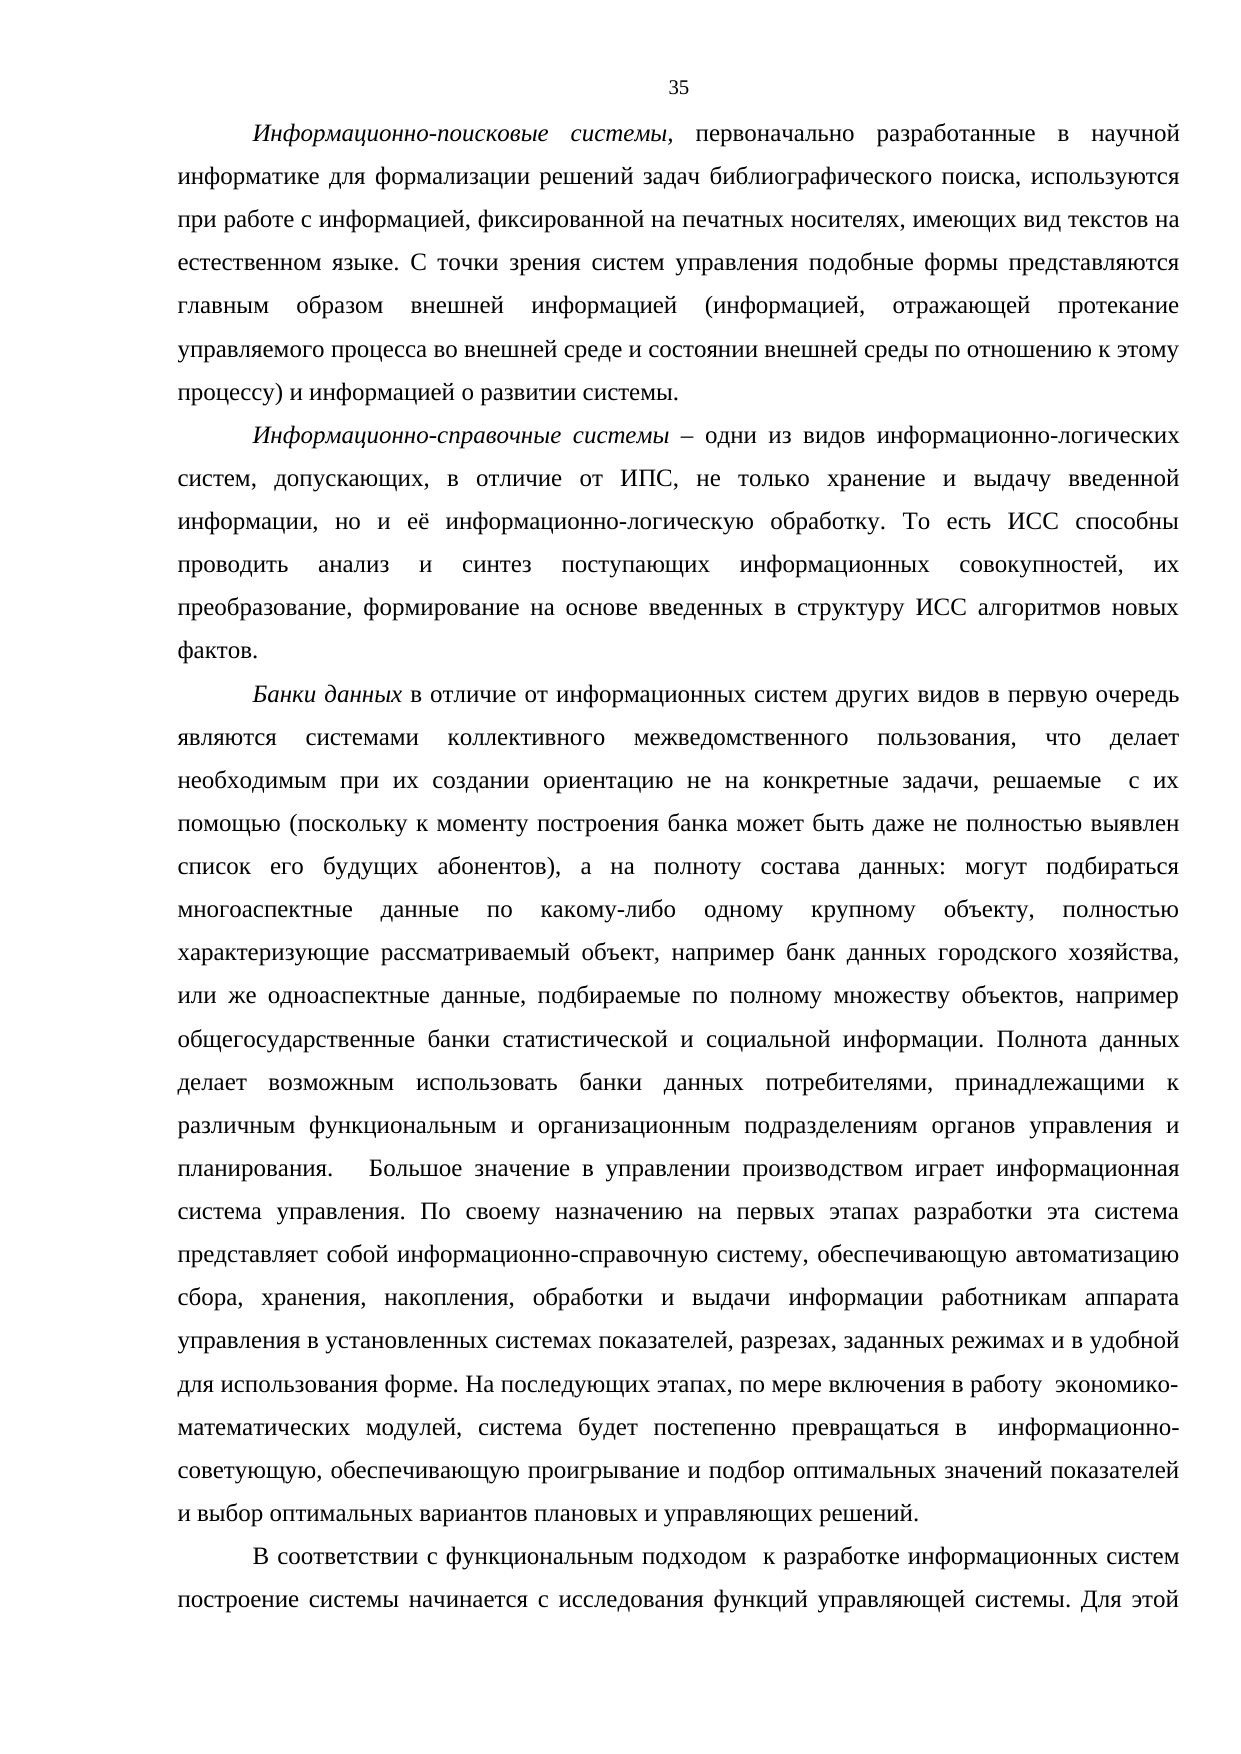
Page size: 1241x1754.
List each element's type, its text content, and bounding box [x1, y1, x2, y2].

text Информационно-поисковые системы, первоначально разработанные в научной информатике для формализации решений задач библиографического поиска, используются при работе с информацией, фиксированной на печатных носителях, имеющих вид текстов на естественном языке. С точки зрения систем управления подобные формы представляются главным образом внешней информацией (информацией, отражающей протекание управляемого процесса во внешней среде и состоянии внешней среды по отношению к этому процессу) и информацией о развитии системы. [177, 118, 1180, 406]
text Банки данных в отличие от информационных систем других видов в первую очередь являются системами коллективного межведомственного пользования, что делает необходимым при их создании ориентацию не на конкретные задачи, решаемые с их помощью (поскольку к моменту построения банка может быть даже не полностью выявлен список его будущих абонентов), а на полноту состава данных: могут подбираться многоаспектные данные по какому-либо одному крупному объекту, полностью характеризующие рассматриваемый объект, например банк данных городского хозяйства, или же одноаспектные данные, подбираемые по полному множеству объектов, например общегосударственные банки статистической и социальной информации. Полнота данных делает возможным использовать банки данных потребителями, принадлежащими к различным функциональным и организационным подразделениям органов управления и планирования. Большое значение в управлении производством играет информационная система управления. По своему назначению на первых этапах разработки эта система представляет собой информационно-справочную систему, обеспечивающую автоматизацию сбора, хранения, накопления, обработки и выдачи информации работникам аппарата управления в установленных системах показателей, разрезах, заданных режимах и в удобной для использования форме. На последующих этапах, по мере включения в работу экономико-математических модулей, система будет постепенно превращаться в информационно-советующую, обеспечивающую проигрывание и подбор оптимальных значений показателей и выбор оптимальных вариантов плановых и управляющих решений. [177, 679, 1180, 1527]
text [177, 1541, 1180, 1613]
text Информационно-справочные системы – одни из видов информационно-логических систем, допускающих, в отличие от ИПС, не только хранение и выдачу введенной информации, но и её информационно-логическую обработку. То есть ИСС способны проводить анализ и синтез поступающих информационных совокупностей, их преобразование, формирование на основе введенных в структуру ИСС алгоритмов новых фактов. [177, 420, 1180, 664]
